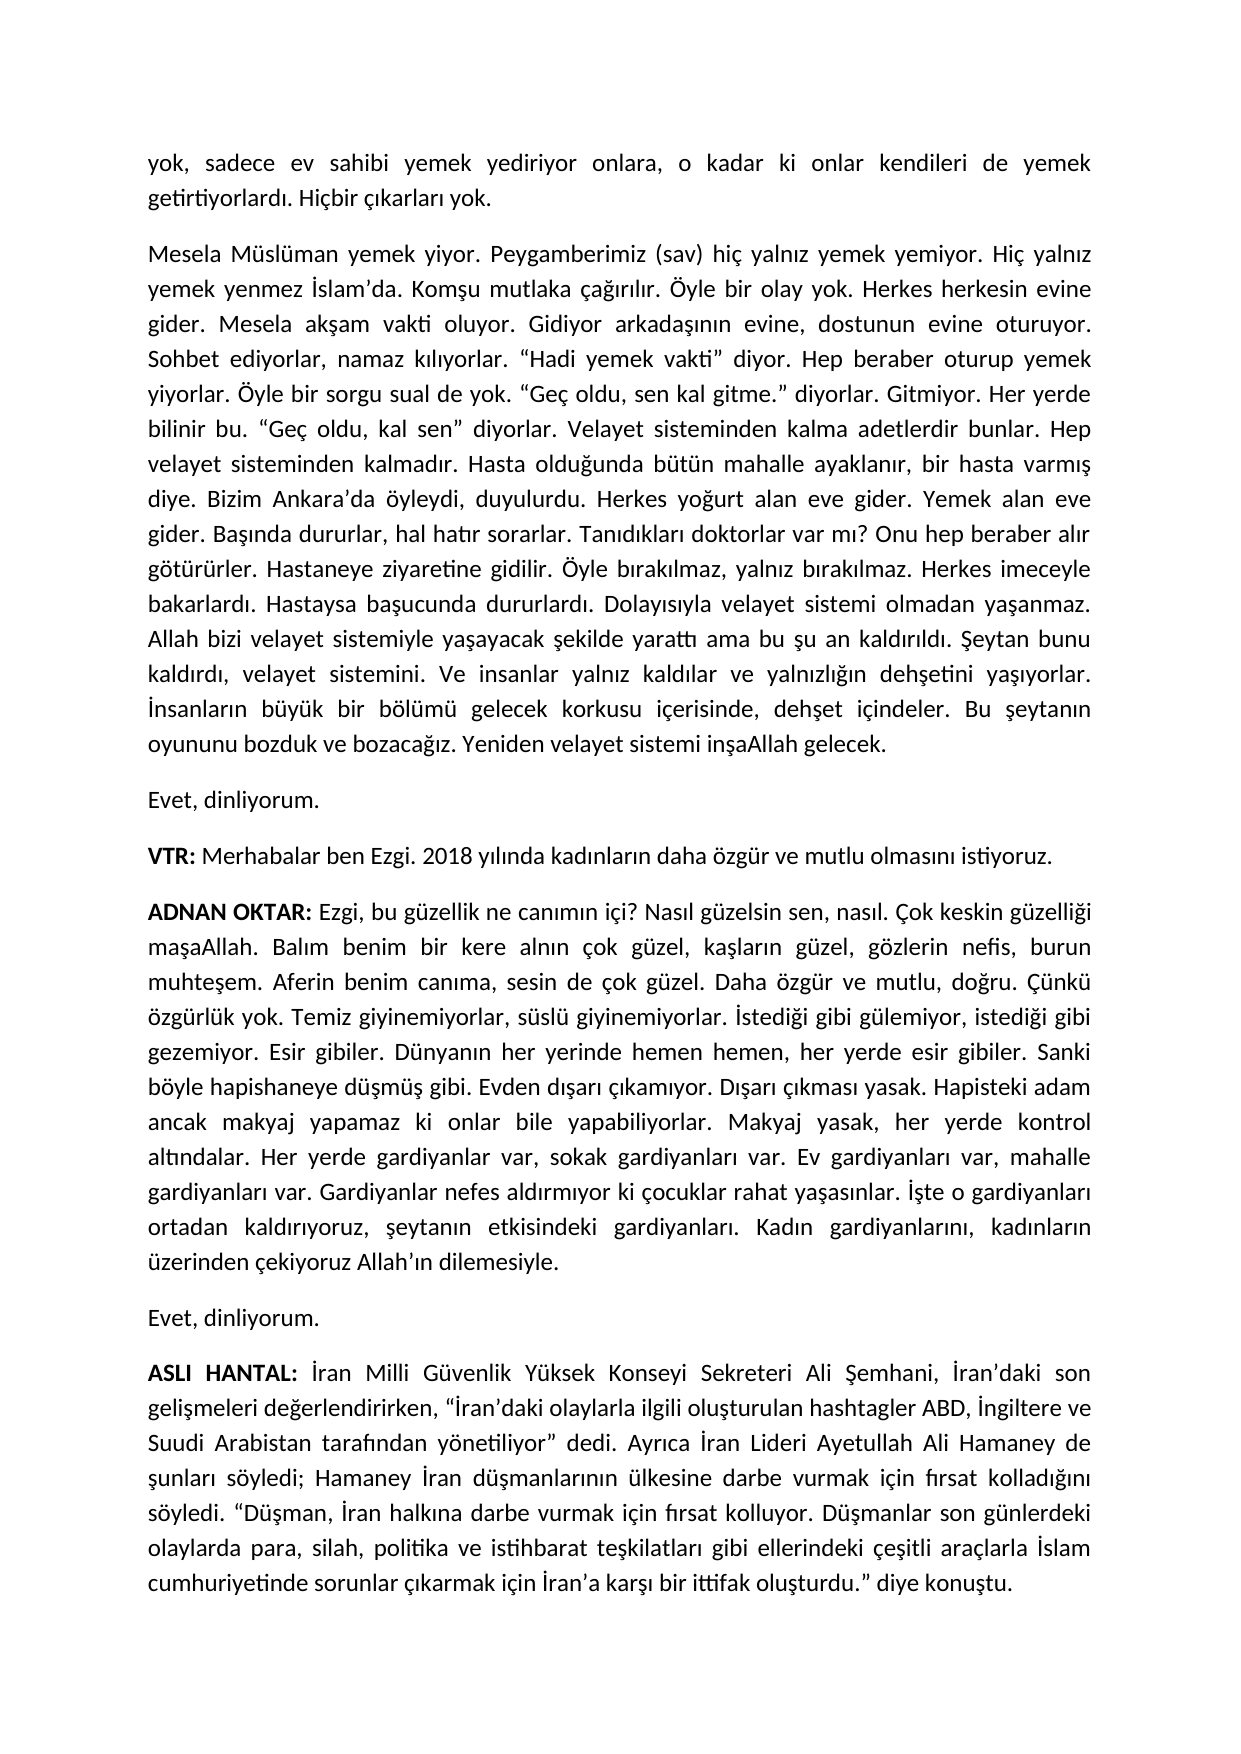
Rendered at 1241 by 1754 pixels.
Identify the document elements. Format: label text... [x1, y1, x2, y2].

text ADNAN OKTAR: Ezgi, bu güzellik ne canımın içi? Nasıl güzelsin sen, nasıl. Çok keskin güzelliği maşaAllah. Balım benim bir kere alnın çok güzel, kaşların güzel, gözlerin nefis, burun muhteşem. Aferin benim canıma, sesin de çok güzel. Daha özgür ve mutlu, doğru. Çünkü özgürlük yok. Temiz giyinemiyorlar, süslü giyinemiyorlar. İstediği gibi gülemiyor, istediği gibi gezemiyor. Esir gibiler. Dünyanın her yerinde hemen hemen, her yerde esir gibiler. Sanki böyle hapishaneye düşmüş gibi. Evden dışarı çıkamıyor. Dışarı çıkması yasak. Hapisteki adam ancak makyaj yapamaz ki onlar bile yapabiliyorlar. Makyaj yasak, her yerde kontrol altındalar. Her yerde gardiyanlar var, sokak gardiyanları var. Ev gardiyanları var, mahalle gardiyanları var. Gardiyanlar nefes aldırmıyor ki çocuklar rahat yaşasınlar. İşte o gardiyanları ortadan kaldırıyoruz, şeytanın etkisindeki gardiyanları. Kadın gardiyanlarını, kadınların üzerinden çekiyoruz Allah’ın dilemesiyle. [148, 896, 1093, 1276]
text Mesela Müslüman yemek yiyor. Peygamberimiz (sav) hiç yalnız yemek yemiyor. Hiç yalnız yemek yenmez İslam’da. Komşu mutlaka çağırılır. Öyle bir olay yok. Herkes herkesin evine gider. Mesela akşam vakti oluyor. Gidiyor arkadaşının evine, dostunun evine oturuyor. Sohbet ediyorlar, namaz kılıyorlar. “Hadi yemek vakti” diyor. Hep beraber oturup yemek yiyorlar. Öyle bir sorgu sual de yok. “Geç oldu, sen kal gitme.” diyorlar. Gitmiyor. Her yerde bilinir bu. “Geç oldu, kal sen” diyorlar. Velayet sisteminden kalma adetlerdir bunlar. Hep velayet sisteminden kalmadır. Hasta olduğunda bütün mahalle ayaklanır, bir hasta varmış diye. Bizim Ankara’da öyleydi, duyulurdu. Herkes yoğurt alan eve gider. Yemek alan eve gider. Başında dururlar, hal hatır sorarlar. Tanıdıkları doktorlar var mı? Onu hep beraber alır götürürler. Hastaneye ziyaretine gidilir. Öyle bırakılmaz, yalnız bırakılmaz. Herkes imeceyle bakarlardı. Hastaysa başucunda dururlardı. Dolayısıyla velayet sistemi olmadan yaşanmaz. Allah bizi velayet sistemiyle yaşayacak şekilde yarattı ama bu şu an kaldırıldı. Şeytan bunu kaldırdı, velayet sistemini. Ve insanlar yalnız kaldılar ve yalnızlığın dehşetini yaşıyorlar. İnsanların büyük bir bölümü gelecek korkusu içerisinde, dehşet içindeler. Bu şeytanın oyununu bozduk ve bozacağız. Yeniden velayet sistemi inşaAllah gelecek. [148, 238, 1093, 759]
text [148, 148, 1093, 213]
text Evet, dinliyorum. [148, 784, 1093, 815]
text Evet, dinliyorum. [148, 1302, 1093, 1332]
text ASLI HANTAL: İran Milli Güvenlik Yüksek Konseyi Sekreteri Ali Şemhani, İran’daki son gelişmeleri değerlendirirken, “İran’daki olaylarla ilgili oluşturulan hashtagler ABD, İngiltere ve Suudi Arabistan tarafından yönetiliyor” dedi. Ayrıca İran Lideri Ayetullah Ali Hamaney de şunları söyledi; Hamaney İran düşmanlarının ülkesine darbe vurmak için fırsat kolladığını söyledi. “Düşman, İran halkına darbe vurmak için fırsat kolluyor. Düşmanlar son günlerdeki olaylarda para, silah, politika ve istihbarat teşkilatları gibi ellerindeki çeşitli araçlarla İslam cumhuriyetinde sorunlar çıkarmak için İran’a karşı bir ittifak oluşturdu.” diye konuştu. [148, 1358, 1093, 1598]
text VTR: Merhabalar ben Ezgi. 2018 yılında kadınların daha özgür ve mutlu olmasını istiyoruz. [148, 840, 1093, 871]
